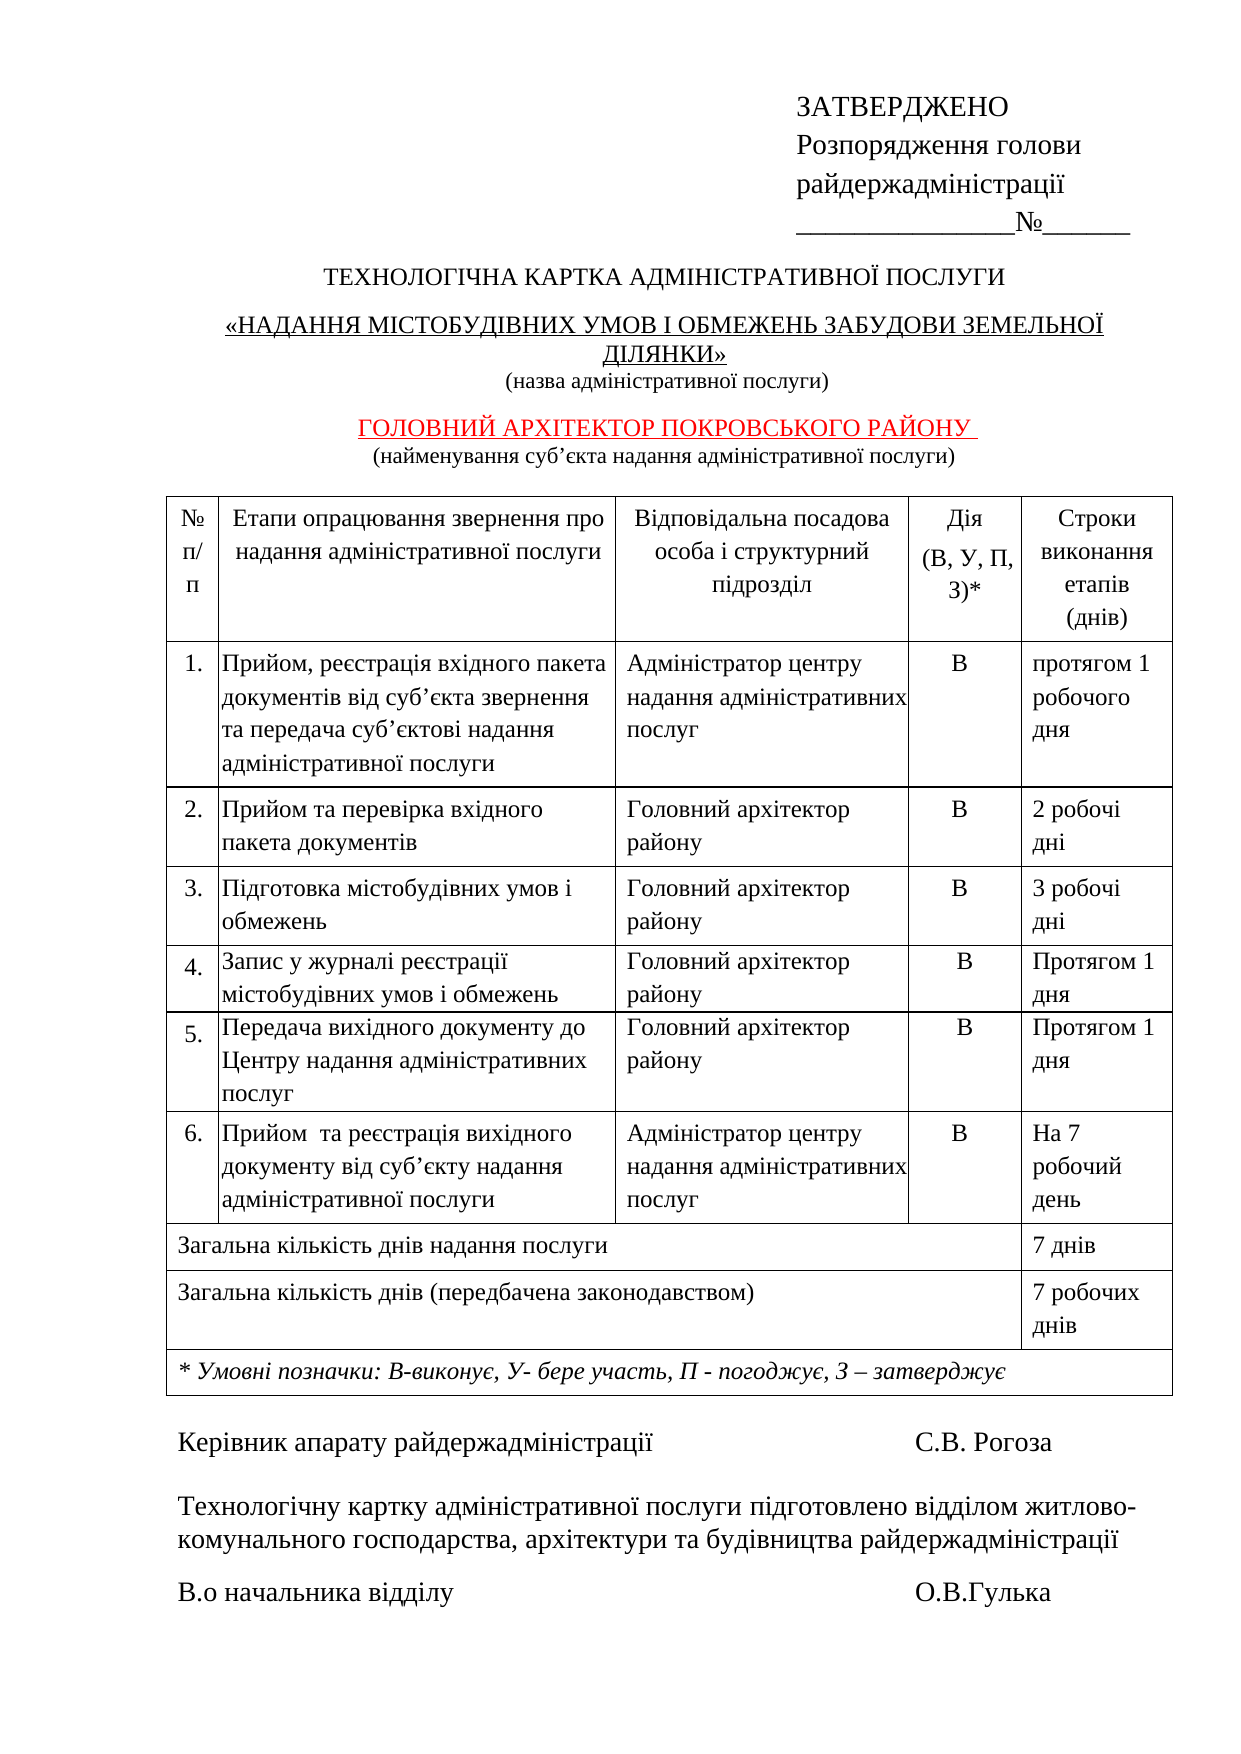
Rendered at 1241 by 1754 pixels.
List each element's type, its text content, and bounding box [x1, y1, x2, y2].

text ТЕХНОЛОГІЧНА КАРТКа АДМІНІСТРАТИВНОЇ ПОСЛУГИ [177, 262, 1152, 291]
text (назва адміністративної послуги) [177, 367, 1152, 394]
table_cell Прийом та перевірка вхідного пакета документів [219, 788, 615, 866]
table_cell 2 робочі дні [1022, 788, 1172, 866]
table_cell Протягом 1 дня [1022, 1013, 1172, 1111]
table_header Етапи опрацювання звернення про надання адміністративної послуги [219, 497, 615, 641]
table_cell Головний архітектор району [616, 788, 908, 866]
text «НАДАННЯ МІСТОБУДІВНИХ УМОВ І ОБМЕЖЕНЬ ЗАБУДОВИ ЗЕМЕЛЬНОЇ ДІЛЯНКИ» [177, 310, 1152, 367]
table_header Строки виконання етапів (днів) [1022, 497, 1172, 641]
table_cell протягом 1 робочого дня [1022, 642, 1172, 786]
table_cell * Умовні позначки: В-виконує, У- бере участь, П - погоджує, З – затверджує [167, 1350, 1172, 1395]
text В.о начальника відділу О.В.Гулька [177, 1575, 1152, 1607]
table_cell Загальна кількість днів (передбачена законодавством) [167, 1271, 1021, 1349]
table_cell Передача вихідного документу до Центру надання адміністративних послуг [219, 1013, 615, 1111]
text (найменування суб’єкта надання адміністративної послуги) [177, 442, 1152, 468]
table_cell Головний архітектор району [616, 1013, 908, 1111]
table_cell В [909, 1112, 1021, 1223]
table_cell В [909, 642, 1021, 786]
text ЗАТВЕРДЖЕНО [796, 89, 1152, 122]
table_header Дія (В, У, П, З)* [909, 497, 1021, 641]
text Керівник апарату райдержадміністрації С.В. Рогоза [177, 1424, 1152, 1457]
table_cell 3 робочі дні [1022, 867, 1172, 945]
table_header № п/п [167, 497, 218, 641]
table_cell В [909, 1013, 1021, 1111]
table_cell Загальна кількість днів надання послуги [167, 1224, 1021, 1269]
table_cell Адміністратор центру надання адміністративних послуг [616, 1112, 908, 1223]
table_cell Запис у журналі реєстрації містобудівних умов і обмежень [219, 946, 615, 1011]
text Технологічну картку адміністративної послуги підготовлено відділом житлово- комунального господарства, архітектури та будівництва райдержадміністрації [177, 1489, 1152, 1554]
table_cell 4. [167, 946, 218, 1011]
table_cell В [909, 788, 1021, 866]
table_cell В [909, 946, 1021, 1011]
table_cell Підготовка містобудівних умов і обмежень [219, 867, 615, 945]
table_header Відповідальна посадова особа і структурний підрозділ [616, 497, 908, 641]
table_cell 5. [167, 1013, 218, 1111]
table_cell Адміністратор центру надання адміністративних послуг [616, 642, 908, 786]
table_cell Прийом, реєстрація вхідного пакета документів від суб’єкта звернення та передача суб’єктові надання адміністративної послуги [219, 642, 615, 786]
table_cell 1. [167, 642, 218, 786]
table_cell 2. [167, 788, 218, 866]
table_cell 7 днів [1022, 1224, 1172, 1269]
table_cell Прийом та реєстрація вихідного документу від суб’єкту надання адміністративної послуги [219, 1112, 615, 1223]
table_cell 3. [167, 867, 218, 945]
table_cell Головний архітектор району [616, 867, 908, 945]
table_cell 6. [167, 1112, 218, 1223]
table_cell Протягом 1 дня [1022, 946, 1172, 1011]
table_cell Головний архітектор району [616, 946, 908, 1011]
text Розпорядження голови райдержадміністрації _______________№______ [796, 127, 1152, 238]
text ГОЛОВНИЙ АРХІТЕКТОР ПОКРОВСЬКОГО РАЙОНУ [177, 413, 1152, 442]
table_cell В [909, 867, 1021, 945]
table_cell На 7 робочий день [1022, 1112, 1172, 1223]
table_cell 7 робочих днів [1022, 1271, 1172, 1349]
